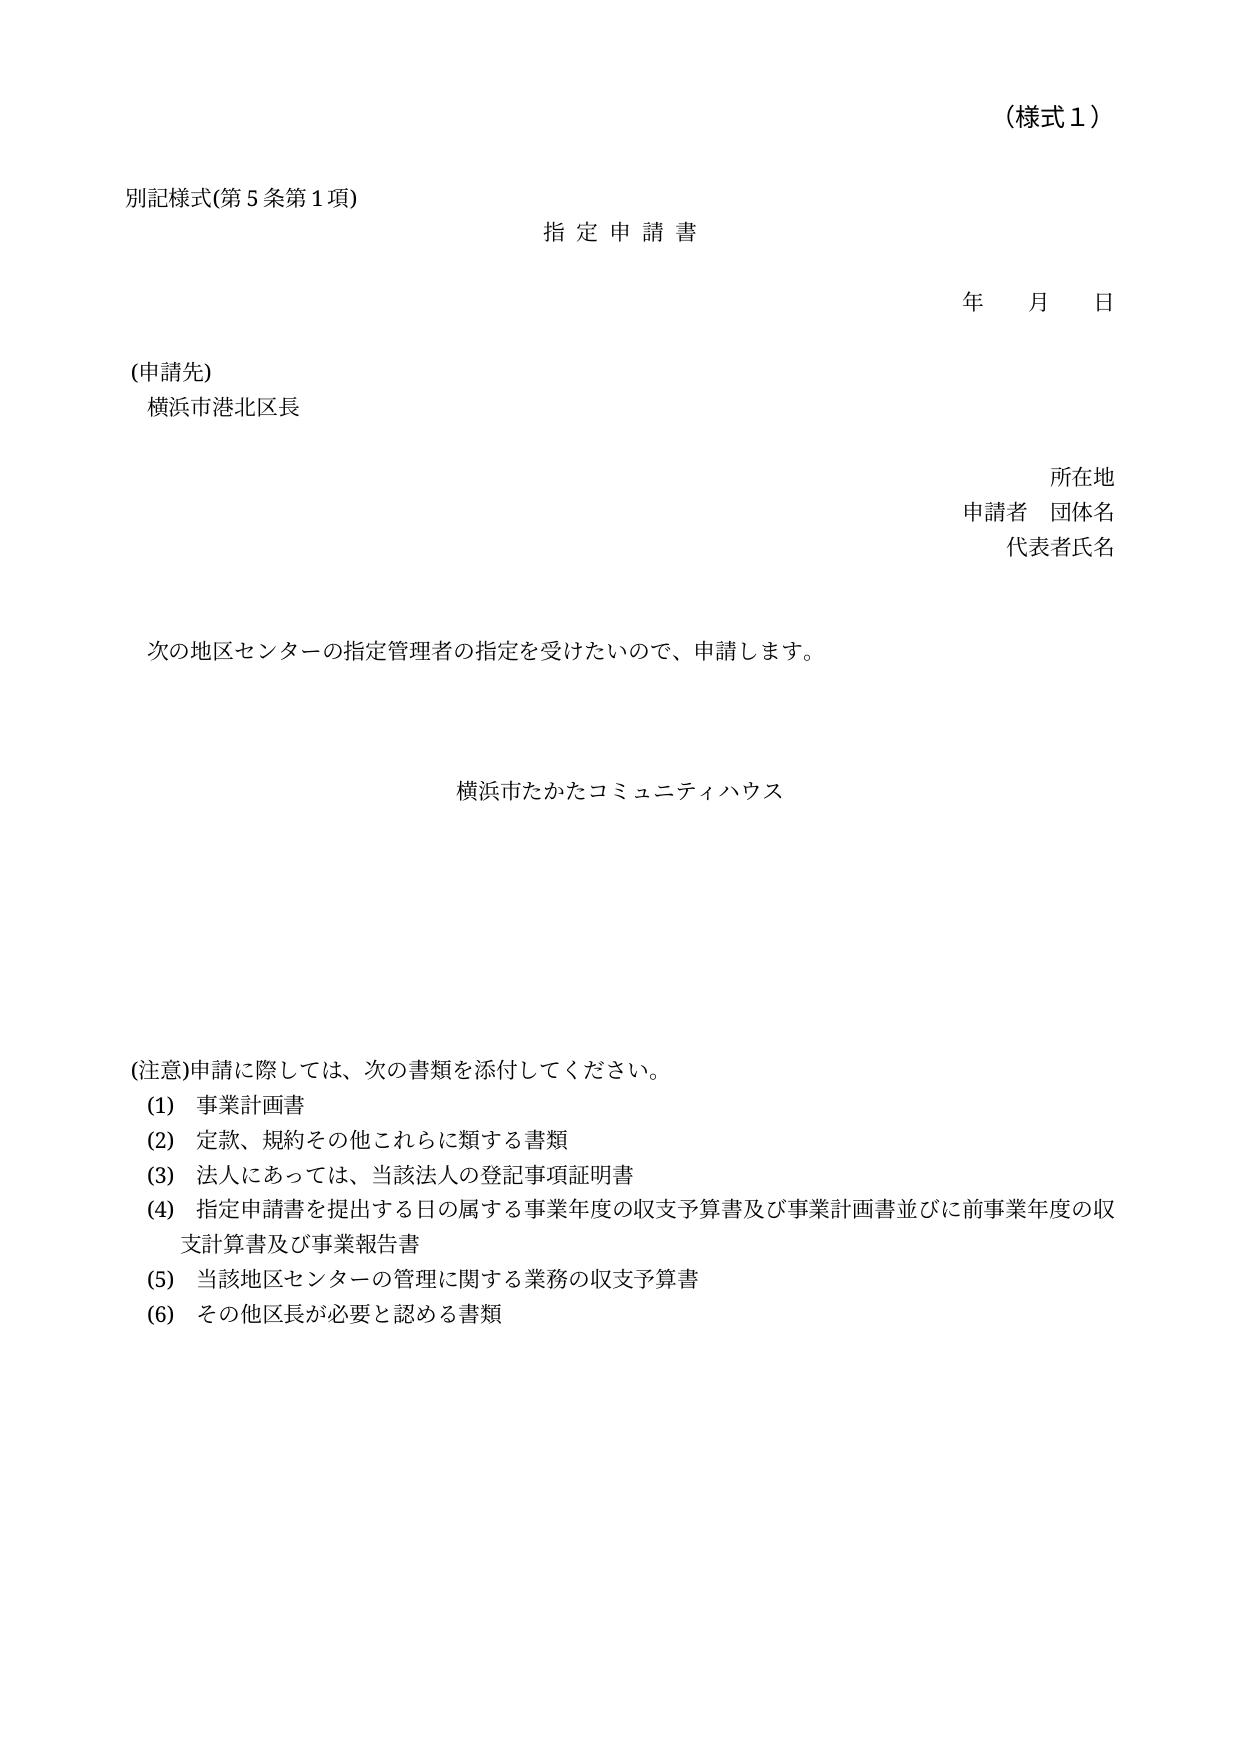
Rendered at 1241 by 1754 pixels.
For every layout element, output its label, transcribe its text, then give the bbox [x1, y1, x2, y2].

text 横浜市港北区長 [125, 388, 1115, 423]
text 別記様式(第5条第1項) [125, 179, 1115, 214]
text 代表者氏名 [125, 528, 1115, 563]
text (申請先) [125, 353, 1115, 388]
text (1) 事業計画書 [125, 1086, 1115, 1121]
text (2) 定款、規約その他これらに類する書類 [125, 1121, 1115, 1156]
text 横浜市たかたコミュニティハウス [125, 772, 1115, 807]
text (6) その他区長が必要と認める書類 [125, 1296, 1115, 1331]
text 指定申請書 [125, 214, 1115, 249]
text 所在地 [125, 458, 1115, 493]
text 申請者 団体名 [125, 493, 1115, 528]
text (注意)申請に際しては、次の書類を添付してください。 [125, 1051, 1115, 1086]
text 次の地区センターの指定管理者の指定を受けたいので、申請します。 [125, 633, 1115, 668]
text (5) 当該地区センターの管理に関する業務の収支予算書 [125, 1261, 1115, 1296]
text (4) 指定申請書を提出する日の属する事業年度の収支予算書及び事業計画書並びに前事業年度の収支計算書及び事業報告書 [125, 1191, 1115, 1261]
text 年 月 日 [125, 284, 1115, 319]
text (3) 法人にあっては、当該法人の登記事項証明書 [125, 1156, 1115, 1191]
